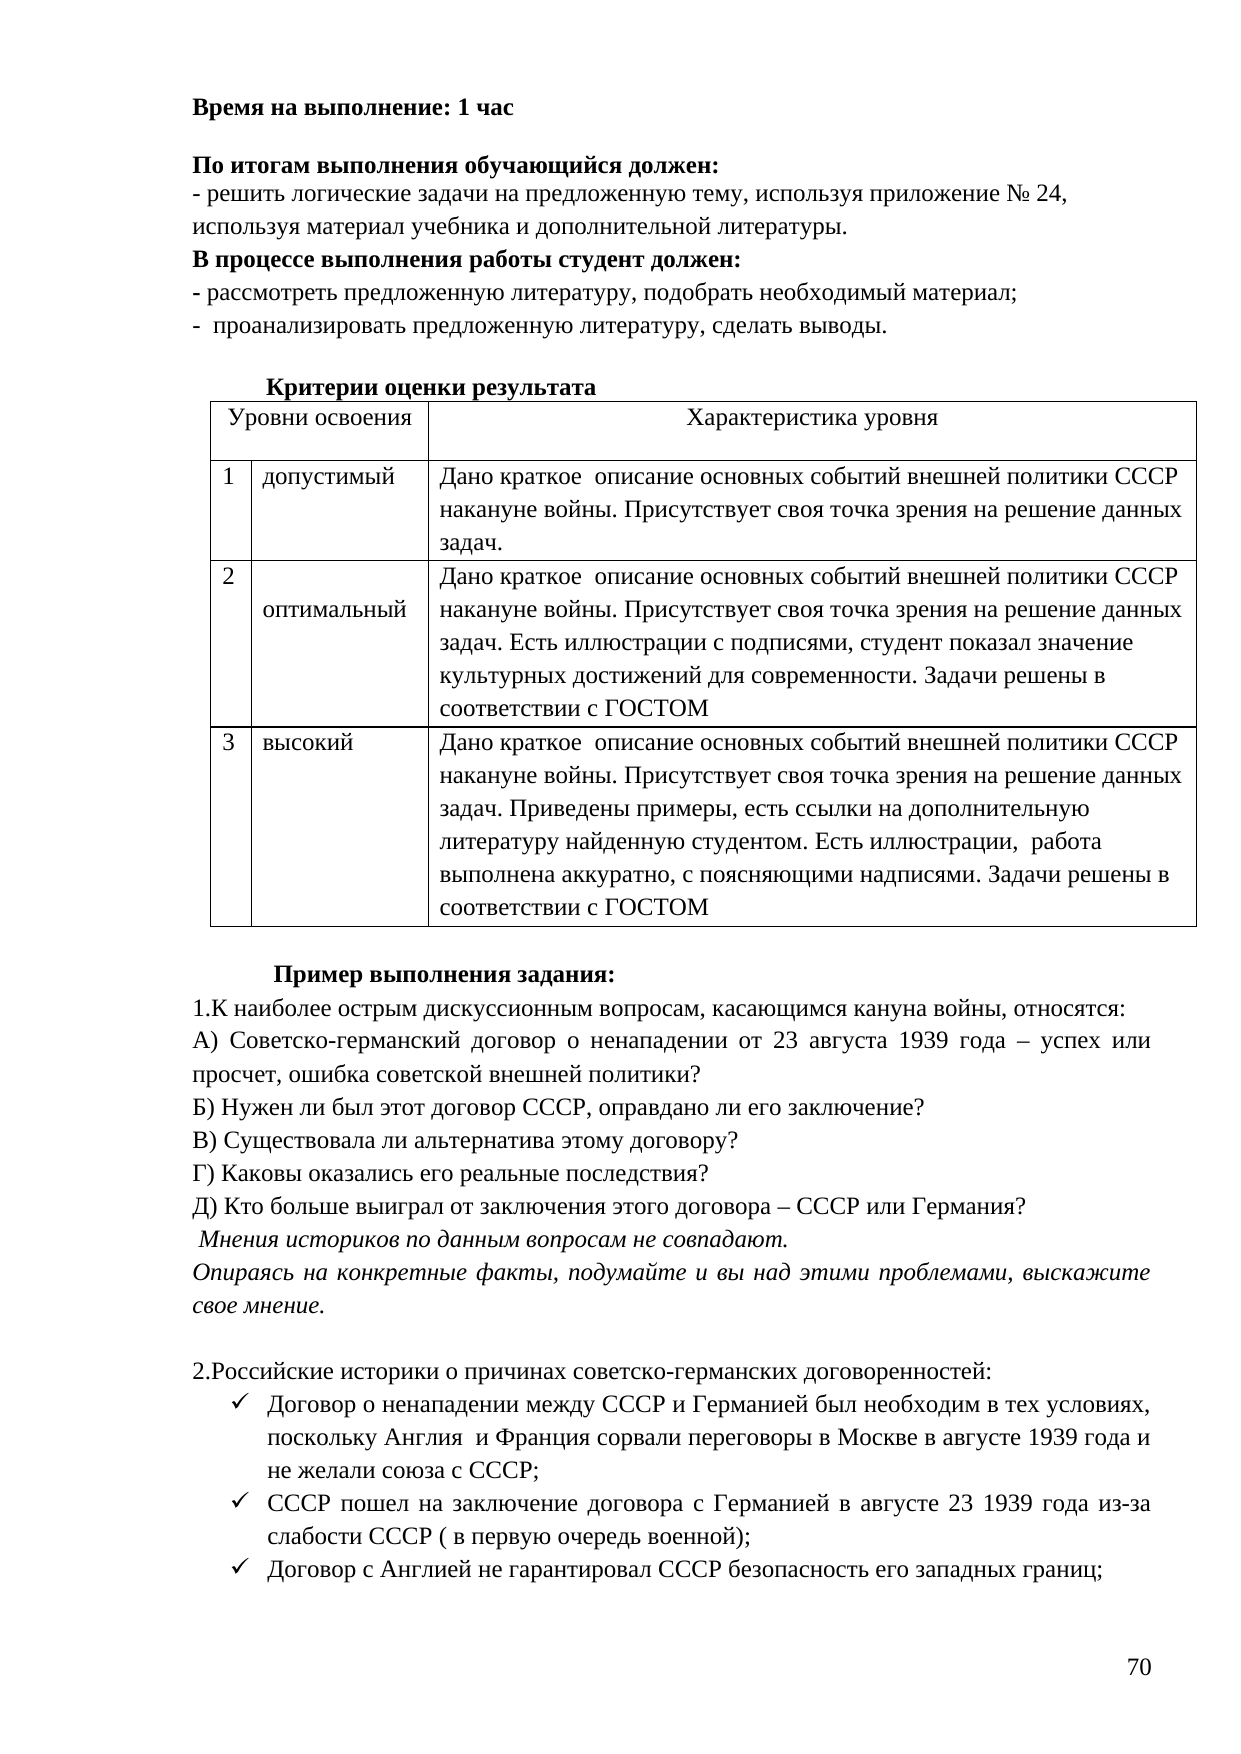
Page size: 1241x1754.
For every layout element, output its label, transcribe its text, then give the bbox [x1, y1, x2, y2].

text - проанализировать предложенную литературу, сделать выводы. [192, 311, 1152, 339]
list Договор с Англией не гарантировал СССР безопасность его западных границ; [229, 1554, 1152, 1583]
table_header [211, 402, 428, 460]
text Критерии оценки результата [192, 372, 1152, 401]
text - рассмотреть предложенную литературу, подобрать необходимый материал; [192, 277, 1152, 306]
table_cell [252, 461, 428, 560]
text Д) Кто больше выиграл от заключения этого договора – СССР или Германия? [192, 1191, 1152, 1219]
text По итогам выполнения обучающийся должен: [192, 150, 1152, 178]
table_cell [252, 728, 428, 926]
text Время на выполнение: 1 час [192, 92, 1152, 121]
text В процессе выполнения работы студент должен: [192, 244, 1152, 273]
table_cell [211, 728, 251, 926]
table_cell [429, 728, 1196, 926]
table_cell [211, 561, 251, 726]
text Мнения историков по данным вопросам не совпадают. [192, 1224, 1152, 1252]
text Б) Нужен ли был этот договор СССР, оправдано ли его заключение? [192, 1092, 1152, 1120]
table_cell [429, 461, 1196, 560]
text Пример выполнения задания: [192, 959, 1152, 988]
text 1.К наиболее острым дискуссионным вопросам, касающимся кануна войны, относятся: [192, 993, 1152, 1021]
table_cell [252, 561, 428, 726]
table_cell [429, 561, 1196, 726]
list Договор о ненападении между СССР и Германией был необходим в тех условиях, поскольку Англия и Франция сорвали переговоры в Москве в августе 1939 года и не желали союза с СССР; [229, 1389, 1152, 1484]
list СССР пошел на заключение договора с Германией в августе 23 1939 года из-за слабости СССР ( в первую очередь военной); [229, 1488, 1152, 1550]
text Г) Каковы оказались его реальные последствия? [192, 1158, 1152, 1186]
text - решить логические задачи на предложенную тему, используя приложение № 24, используя материал учебника и дополнительной литературы. [192, 178, 1152, 240]
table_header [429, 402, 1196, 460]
text Опираясь на конкретные факты, подумайте и вы над этими проблемами, выскажите свое мнение. [192, 1257, 1152, 1318]
text А) Советско-германский договор о ненападении от 23 августа 1939 года – успех или просчет, ошибка советской внешней политики? [192, 1026, 1152, 1087]
text В) Существовала ли альтернатива этому договору? [192, 1125, 1152, 1153]
text 2.Российские историки о причинах советско-германских договоренностей: [192, 1356, 1152, 1384]
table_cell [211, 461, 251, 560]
